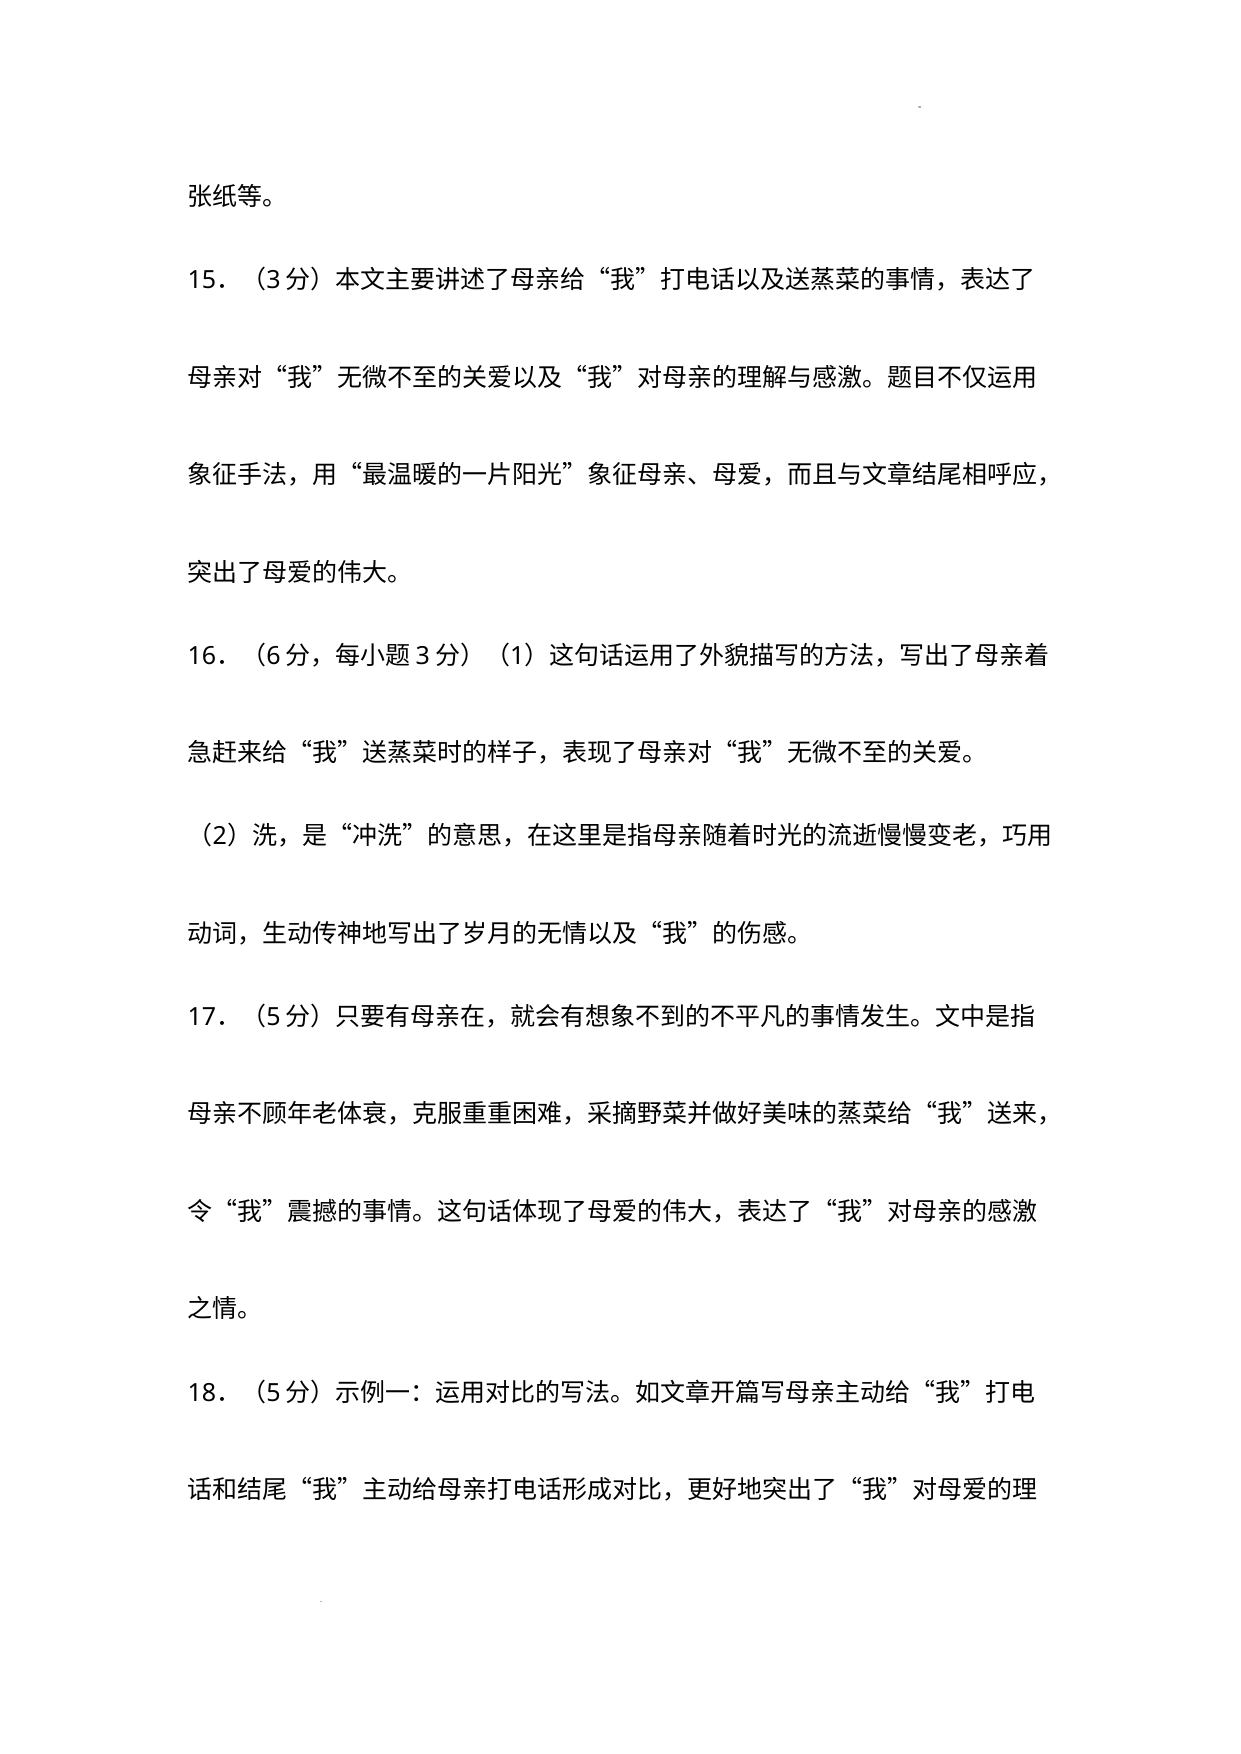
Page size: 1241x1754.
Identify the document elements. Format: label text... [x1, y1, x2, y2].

text 15．（3分）本文主要讲述了母亲给“我”打电话以及送蒸菜的事情，表达了母亲对“我”无微不至的关爱以及“我”对母亲的理解与感激。题目不仅运用象征手法，用“最温暖的一片阳光”象征母亲、母爱，而且与文章结尾相呼应，突出了母爱的伟大。 [187, 245, 1053, 603]
text （2）洗，是“冲洗”的意思，在这里是指母亲随着时光的流逝慢慢变老，巧用动词，生动传神地写出了岁月的无情以及“我”的伤感。 [187, 801, 1053, 964]
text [187, 162, 1053, 227]
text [187, 1358, 1053, 1520]
text 17．（5分）只要有母亲在，就会有想象不到的不平凡的事情发生。文中是指母亲不顾年老体衰，克服重重困难，采摘野菜并做好美味的蒸菜给“我”送来，令“我”震撼的事情。这句话体现了母爱的伟大，表达了“我”对母亲的感激之情。 [187, 982, 1053, 1339]
text 16．（6分，每小题3分）（1）这句话运用了外貌描写的方法，写出了母亲着急赶来给“我”送蒸菜时的样子，表现了母亲对“我”无微不至的关爱。 [187, 621, 1053, 783]
